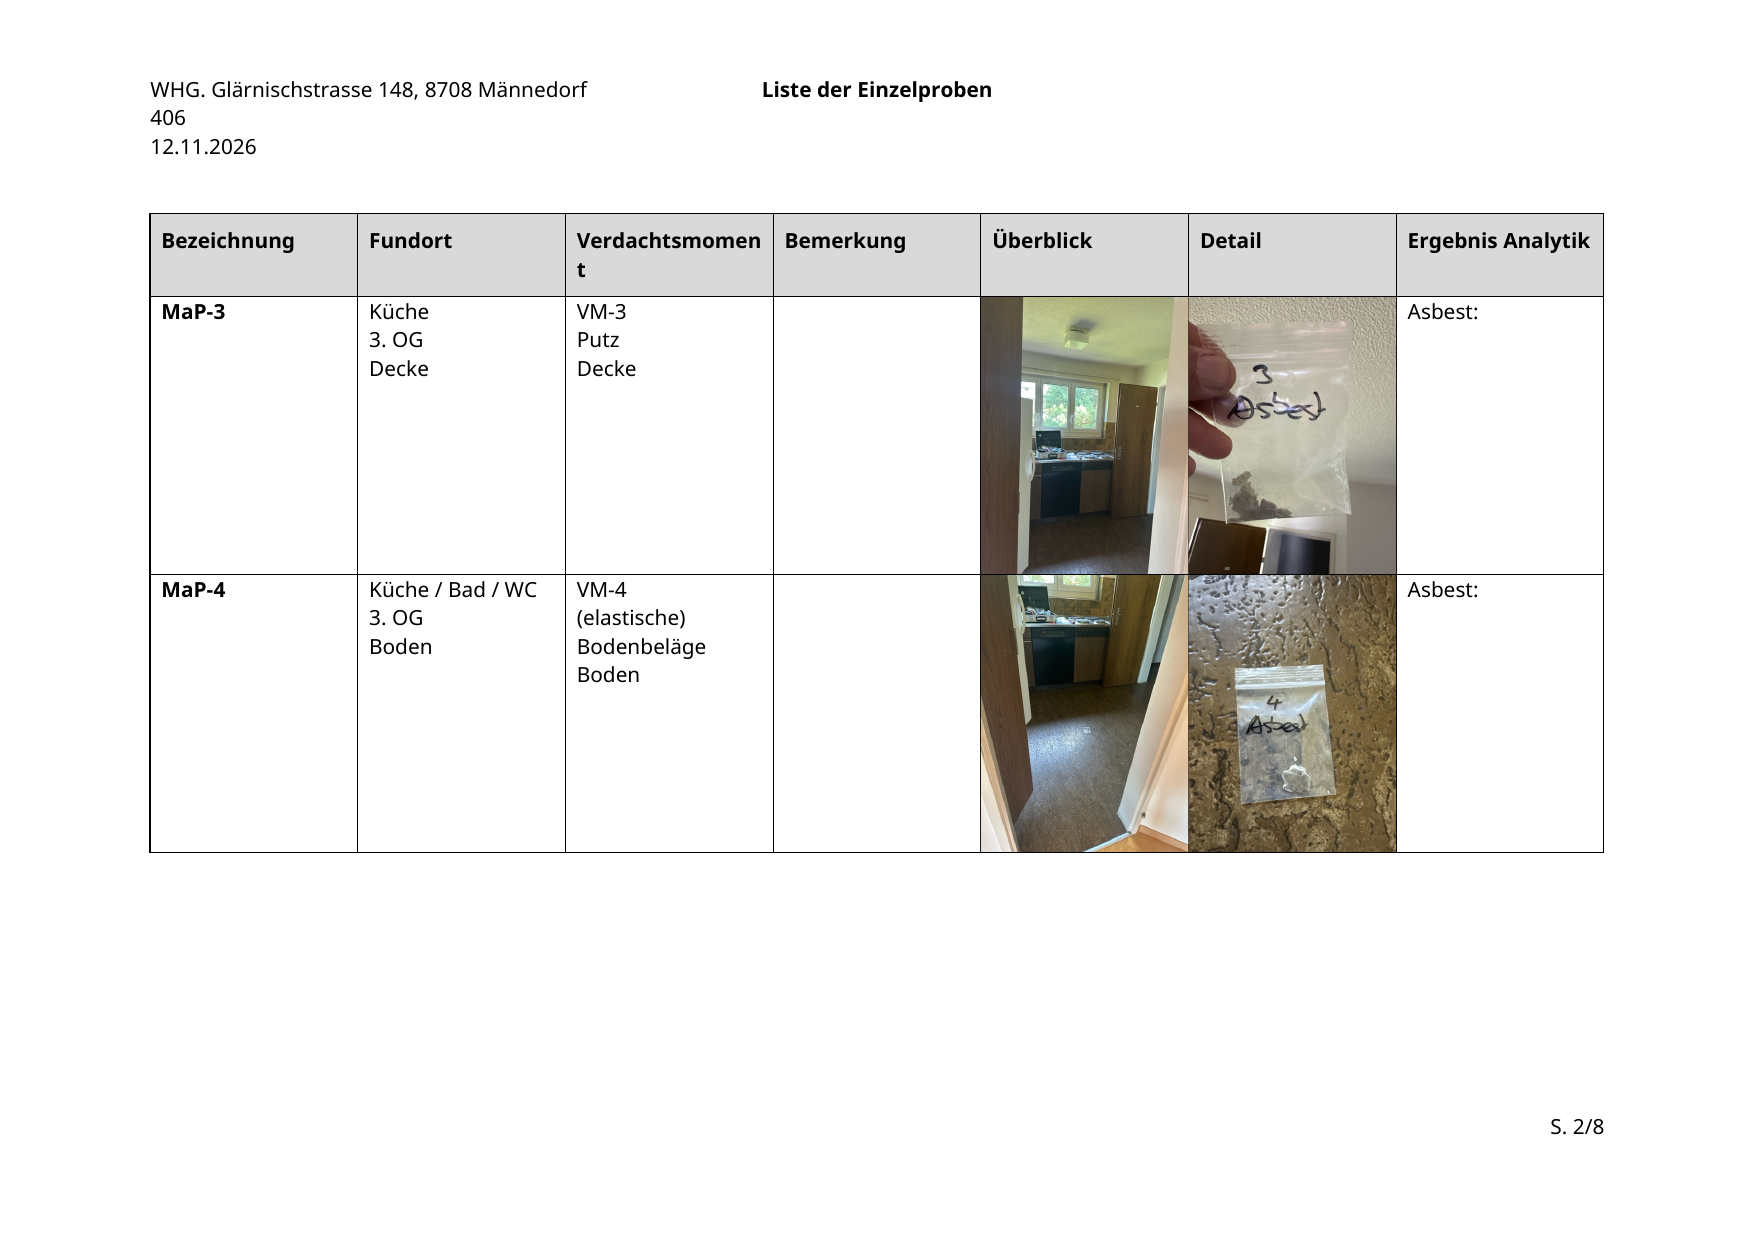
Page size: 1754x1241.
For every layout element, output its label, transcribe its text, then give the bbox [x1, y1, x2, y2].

table_cell Asbest: [1397, 297, 1603, 574]
table_header Ergebnis Analytik [1397, 214, 1603, 296]
table_header Fundort [358, 214, 565, 296]
table_cell MaP-3 [151, 297, 357, 574]
table_cell Küche 3. OG Decke [358, 297, 565, 574]
table_header Bezeichnung [151, 214, 357, 296]
table_header Verdachtsmoment [566, 214, 773, 296]
table_cell [774, 575, 980, 852]
table_cell VM-3 Putz Decke [566, 297, 773, 574]
table_cell Asbest: [1397, 575, 1603, 852]
table_cell VM-4 (elastische) Bodenbeläge Boden [566, 575, 773, 852]
picture [980, 575, 1397, 852]
table_cell [774, 297, 980, 574]
table_header Detail [1189, 214, 1396, 296]
table_header Bemerkung [774, 214, 980, 296]
picture [980, 297, 1397, 574]
table_header Überblick [981, 214, 1188, 296]
table_cell Küche / Bad / WC 3. OG Boden [358, 575, 565, 852]
table_cell MaP-4 [151, 575, 357, 852]
